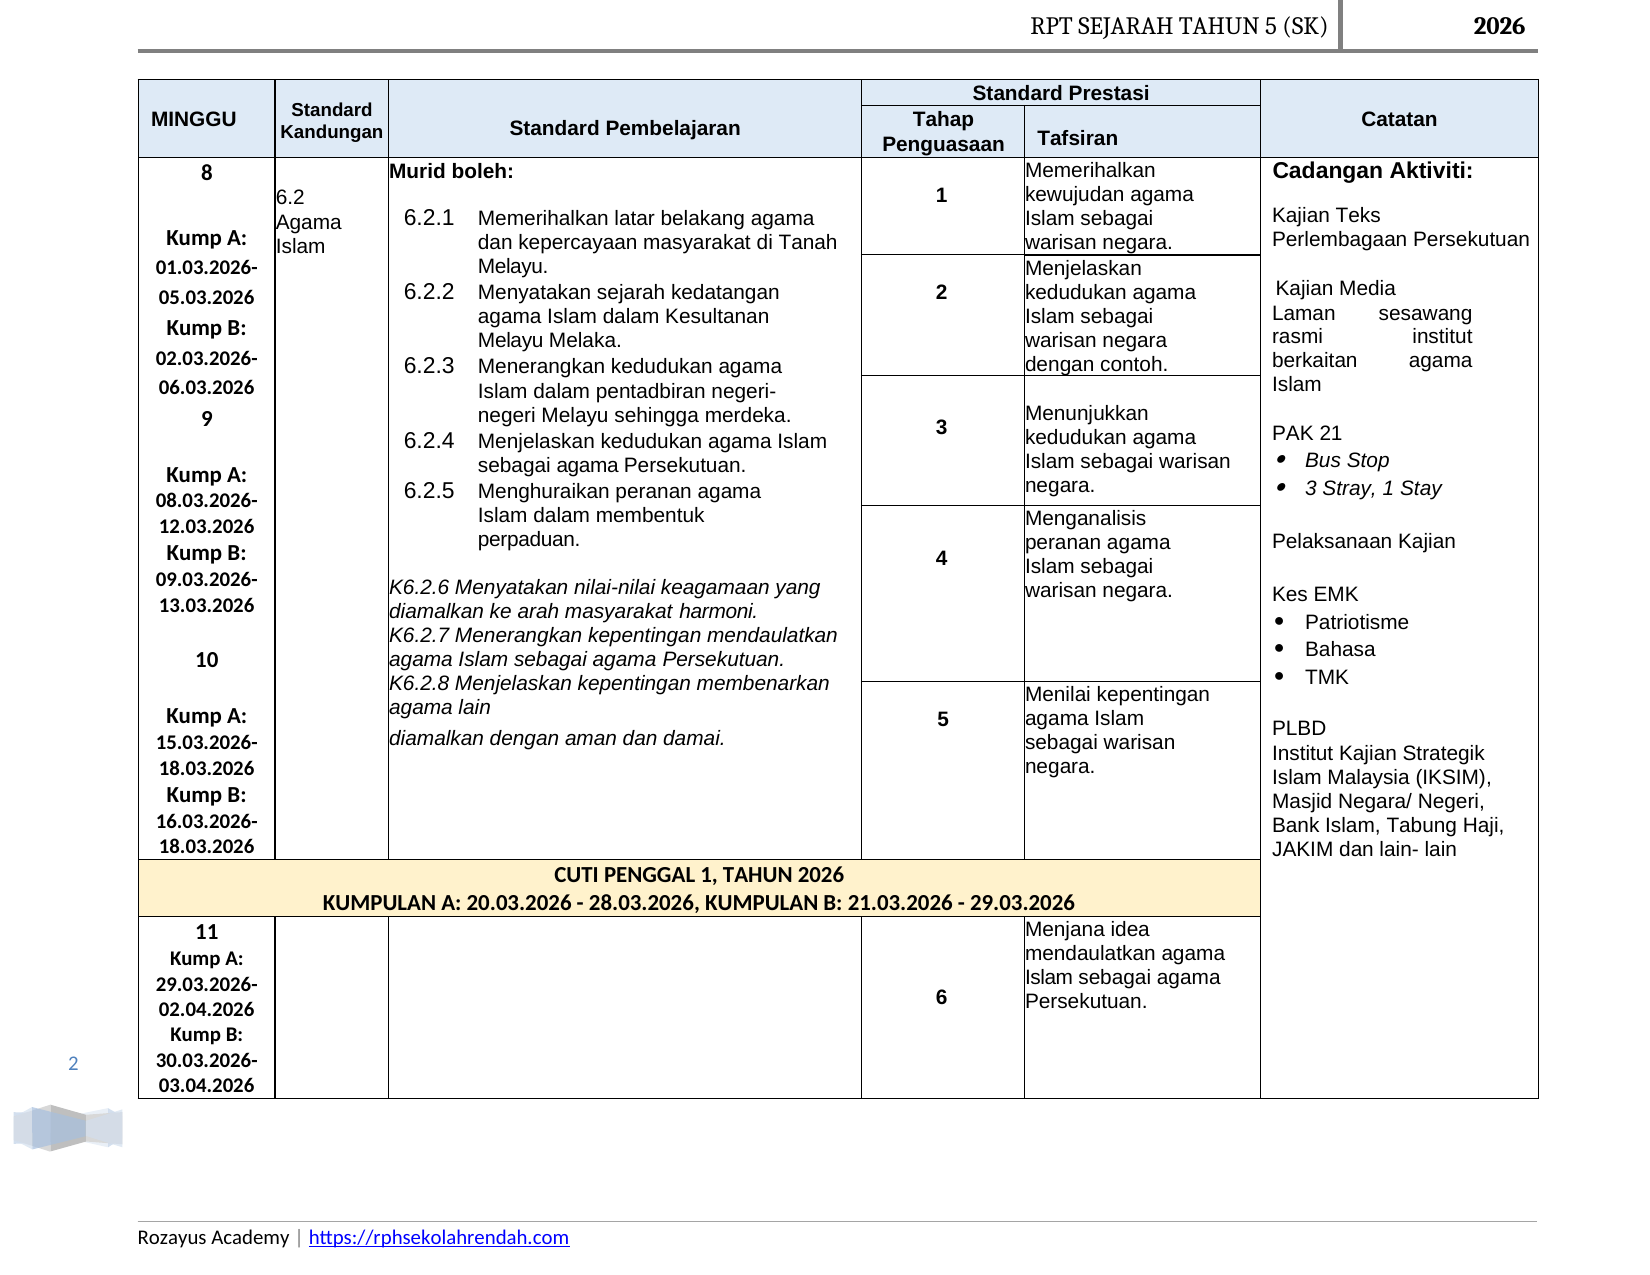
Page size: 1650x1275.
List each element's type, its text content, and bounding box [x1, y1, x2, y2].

table_cell Menilai kepentingan agama Islam sebagai warisan negara. [1025, 682, 1260, 859]
table_cell 3 [862, 376, 1024, 505]
table_cell 4 [862, 506, 1024, 681]
table_cell Cadangan Aktiviti: Kajian Teks Perlembagaan Persekutuan Kajian Media Laman sesawang rasmi institut berkaitan agama Islam PAK 21 Bus Stop 3 Stray, 1 Stay Pelaksanaan Kajian Kes EMK Patriotisme Bahasa TMK PLBD Institut Kajian Strategik Islam Malaysia (IKSIM), Masjid Negara/ Negeri, Bank Islam, Tabung Haji, JAKIM dan lain- lain [1261, 158, 1538, 1098]
table_cell Catatan [1261, 80, 1538, 157]
table_cell 11 Kump A: 29.03.2026-02.04.2026 Kump B: 30.03.2026-03.04.2026 [139, 917, 274, 1098]
table_cell 1 [862, 158, 1024, 254]
table_cell Menjelaskan kedudukan agama Islam sebagai warisan negara dengan contoh. [1025, 256, 1260, 375]
table_cell [276, 917, 388, 1098]
table_cell Tahap Penguasaan [862, 106, 1024, 157]
table_cell Standard Kandungan [276, 80, 388, 157]
table_cell Menunjukkan kedudukan agama Islam sebagai warisan negara. [1025, 376, 1260, 505]
table_cell 6.2 Agama Islam [276, 158, 388, 859]
table_cell 5 [862, 682, 1024, 859]
table_cell Menjana idea mendaulatkan agama Islam sebagai agama Persekutuan. [1025, 917, 1260, 1098]
table_cell MINGGU [139, 80, 274, 157]
table_cell 8 Kump A: 01.03.2026-05.03.2026 Kump B: 02.03.2026-06.03.2026 9 Kump A: 08.03.2026-12.03.2026 Kump B: 09.03.2026-13.03.2026 10 Kump A: 15.03.2026-18.03.2026 Kump B: 16.03.2026-18.03.2026 [139, 158, 274, 859]
table_cell 6 [862, 917, 1024, 1098]
table_cell CUTI PENGGAL 1, TAHUN 2026 KUMPULAN A: 20.03.2026 - 28.03.2026, KUMPULAN B: 21.03.2026 - 29.03.2026 [139, 860, 1260, 916]
table_cell Standard Pembelajaran [389, 80, 861, 157]
table_cell Memerihalkan kewujudan agama Islam sebagai warisan negara. [1025, 158, 1260, 254]
table_cell [389, 917, 861, 1098]
table_cell Murid boleh: Memerihalkan latar belakang agama dan kepercayaan masyarakat di Tanah Melayu. Menyatakan sejarah kedatangan agama Islam dalam Kesultanan Melayu Melaka. Menerangkan kedudukan agama Islam dalam pentadbiran negeri-negeri Melayu sehingga merdeka. Menjelaskan kedudukan agama Islam sebagai agama Persekutuan. Menghuraikan peranan agama Islam dalam membentuk perpaduan. K6.2.6 Menyatakan nilai-nilai keagamaan yang diamalkan ke arah masyarakat harmoni. K6.2.7 Menerangkan kepentingan mendaulatkan agama Islam sebagai agama Persekutuan. K6.2.8 Menjelaskan kepentingan membenarkan agama lain diamalkan dengan aman dan damai. [389, 158, 861, 859]
table_cell Standard Prestasi [862, 80, 1260, 105]
table_cell 2 [862, 255, 1024, 375]
table_cell Menganalisis peranan agama Islam sebagai warisan negara. [1025, 506, 1260, 681]
table_cell Tafsiran [1025, 106, 1260, 157]
